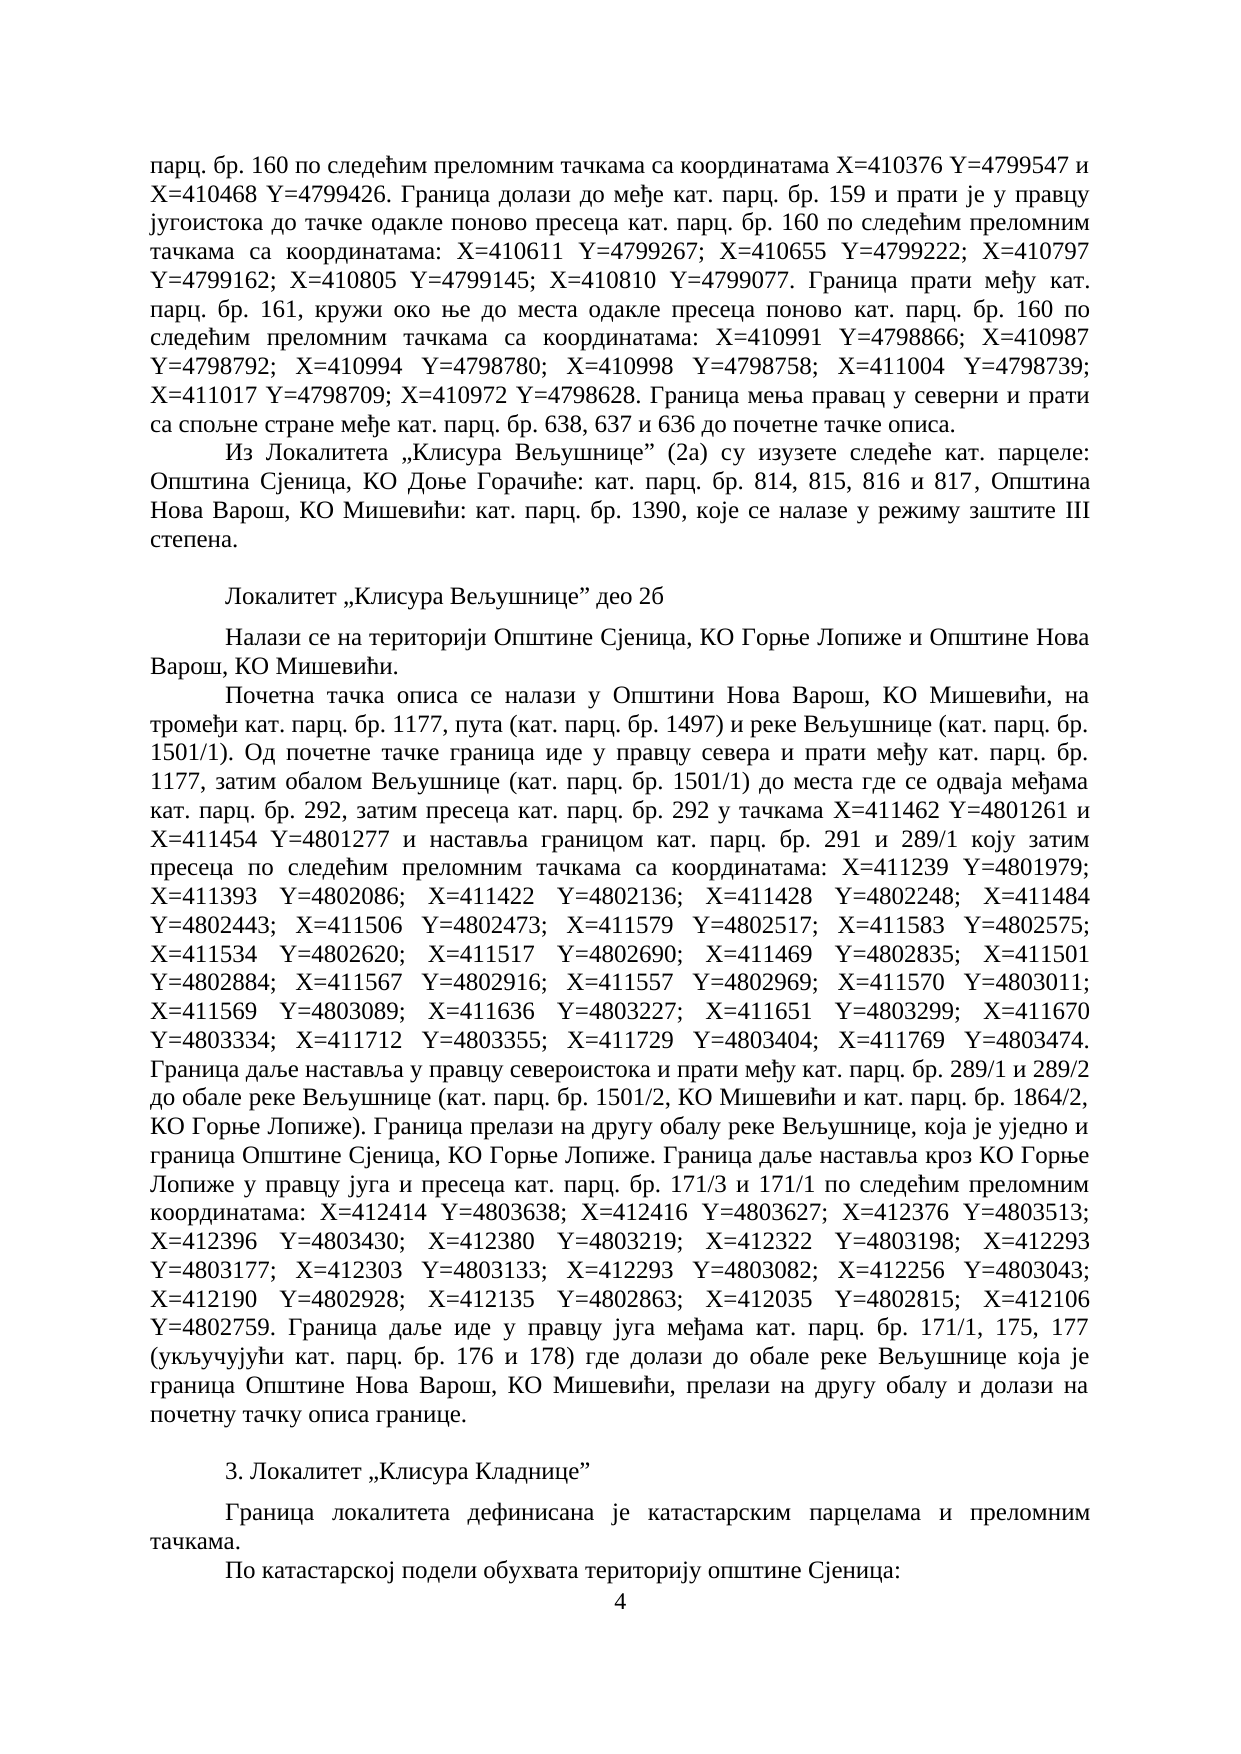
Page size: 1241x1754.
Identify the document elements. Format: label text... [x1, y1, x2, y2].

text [150, 150, 1090, 437]
text Из Локалитета „Клисура Вељушнице” (2а) су изузете следеће кат. парцеле: Општина Сјеница, КО Доње Горачиће: кат. парц. бр. 814, 815, 816 и 817, Општина Нова Варош, КО Мишевићи: кат. парц. бр. 1390, које се налазе у режиму заштите III степена. [150, 437, 1090, 552]
text Почетна тачка описа се налази у Општини Нова Варош, КО Мишевићи, на тромеђи кат. парц. бр. 1177, пута (кат. парц. бр. 1497) и реке Вељушнице (кат. парц. бр. 1501/1). Од почетне тачке граница иде у правцу севера и прати међу кат. парц. бр. 1177, затим обалом Вељушнице (кат. парц. бр. 1501/1) до места где се одваја међама кат. парц. бр. 292, затим пресеца кат. парц. бр. 292 у тачкама X=411462 Y=4801261 и X=411454 Y=4801277 и наставља границом кат. парц. бр. 291 и 289/1 коју затим пресеца по следећим преломним тачкама са координатама: X=411239 Y=4801979; X=411393 Y=4802086; X=411422 Y=4802136; X=411428 Y=4802248; X=411484 Y=4802443; X=411506 Y=4802473; X=411579 Y=4802517; X=411583 Y=4802575; X=411534 Y=4802620; X=411517 Y=4802690; X=411469 Y=4802835; X=411501 Y=4802884; X=411567 Y=4802916; X=411557 Y=4802969; X=411570 Y=4803011; X=411569 Y=4803089; X=411636 Y=4803227; X=411651 Y=4803299; X=411670 Y=4803334; X=411712 Y=4803355; X=411729 Y=4803404; X=411769 Y=4803474. Граница даље наставља у правцу североистока и прати међу кат. парц. бр. 289/1 и 289/2 до обале реке Вељушнице (кат. парц. бр. 1501/2, КО Мишевићи и кат. парц. бр. 1864/2, КО Горње Лопиже). Граница прелази на другу обалу реке Вељушнице, која је уједно и граница Општине Сјеница, КО Горње Лопиже. Граница даље наставља кроз КО Горње Лопиже у правцу југа и пресеца кат. парц. бр. 171/3 и 171/1 по следећим преломним координатама: X=412414 Y=4803638; X=412416 Y=4803627; X=412376 Y=4803513; X=412396 Y=4803430; X=412380 Y=4803219; X=412322 Y=4803198; X=412293 Y=4803177; X=412303 Y=4803133; X=412293 Y=4803082; X=412256 Y=4803043; X=412190 Y=4802928; X=412135 Y=4802863; X=412035 Y=4802815; X=412106 Y=4802759. Граница даље иде у правцу југа међама кат. парц. бр. 171/1, 175, 177 (укључујући кат. парц. бр. 176 и 178) где долази до обале реке Вељушнице која је граница Општине Нова Варош, КО Мишевићи, прелази на другу обалу и долази на почетну тачку описа границе. [150, 680, 1090, 1427]
text По катастарској подели обухвата територију општине Сјеница: [150, 1555, 1090, 1584]
text Налази се на територији Општине Сјеница, КО Горње Лопиже и Општине Нова Варош, КО Мишевићи. [150, 622, 1090, 680]
text Граница локалитета дефинисана је катастарским парцелама и преломним тачкама. [150, 1497, 1090, 1555]
text Локалитет „Клисура Вељушнице” део 2б [150, 581, 1090, 610]
text 3. Локалитет „Клисура Кладнице” [150, 1456, 1090, 1485]
